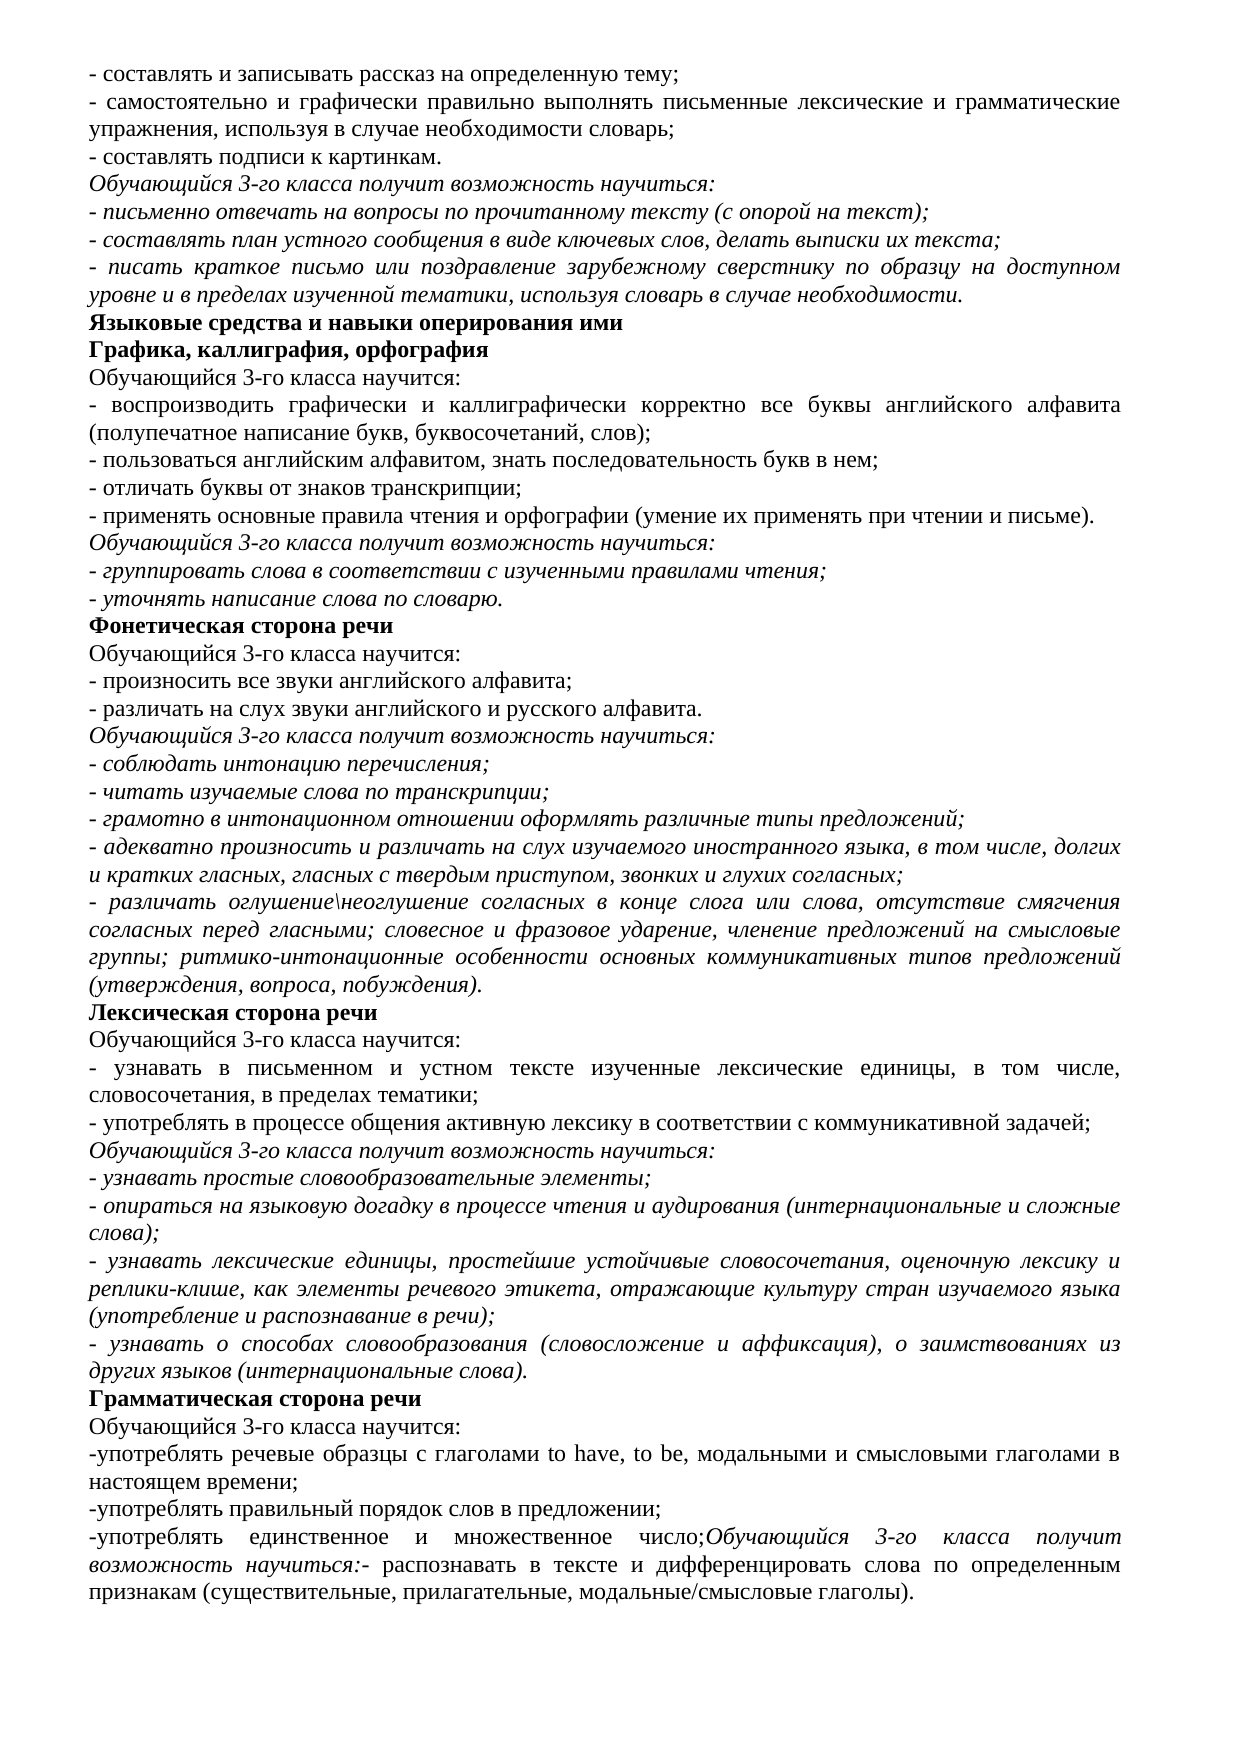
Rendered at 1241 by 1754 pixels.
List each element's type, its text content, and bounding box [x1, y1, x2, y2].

text Обучающийся 3-го класса научится: [89, 1412, 1122, 1439]
text - соблюдать интонацию перечисления; [89, 749, 1122, 777]
text - уточнять написание слова по словарю. [89, 583, 1122, 611]
text -употреблять правильный порядок слов в предложении; [89, 1494, 1122, 1522]
text Обучающийся 3-го класса научится: [89, 639, 1122, 666]
text - опираться на языковую догадку в процессе чтения и аудирования (интернациональные и сложные слова); [89, 1191, 1122, 1246]
text - составлять план устного сообщения в виде ключевых слов, делать выписки их текста; [89, 225, 1122, 252]
text - самостоятельно и графически правильно выполнять письменные лексические и грамматические упражнения, используя в случае необходимости словарь; [89, 87, 1122, 142]
text - писать краткое письмо или поздравление зарубежному сверстнику по образцу на доступном уровне и в пределах изученной тематики, используя словарь в случае необходимости. [89, 252, 1122, 307]
text - употреблять в процессе общения активную лексику в соответствии с коммуникативной задачей; [89, 1108, 1122, 1136]
text - письменно отвечать на вопросы по прочитанному тексту (с опорой на текст); [89, 197, 1122, 225]
text Обучающийся 3-го класса получит возможность научиться: [89, 722, 1122, 749]
text - грамотно в интонационном отношении оформлять различные типы предложений; [89, 804, 1122, 832]
text - узнавать простые словообразовательные элементы; [89, 1163, 1122, 1191]
text - воспроизводить графически и каллиграфически корректно все буквы английского алфавита (полупечатное написание букв, буквосочетаний, слов); [89, 390, 1122, 446]
text Обучающийся 3-го класса получит возможность научиться: [89, 169, 1122, 197]
text - составлять и записывать рассказ на определенную тему; [89, 59, 1122, 87]
text - группировать слова в соответствии с изученными правилами чтения; [89, 556, 1122, 583]
text - составлять подписи к картинкам. [89, 142, 1122, 169]
text Грамматическая сторона речи [89, 1384, 1122, 1412]
text - отличать буквы от знаков транскрипции; [89, 473, 1122, 501]
text Обучающийся 3-го класса получит возможность научиться: [89, 1136, 1122, 1163]
text - узнавать лексические единицы, простейшие устойчивые словосочетания, оценочную лексику и реплики-клише, как элементы речевого этикета, отражающие культуру стран изучаемого языка (употребление и распознавание в речи); [89, 1246, 1122, 1329]
text Лексическая сторона речи [89, 998, 1122, 1025]
text Графика, каллиграфия, орфография [89, 335, 1122, 363]
text - различать оглушение\неоглушение согласных в конце слога или слова, отсутствие смягчения согласных перед гласными; словесное и фразовое ударение, членение предложений на смысловые группы; ритмико-интонационные особенности основных коммуникативных типов предложений (утверждения, вопроса, побуждения). [89, 887, 1122, 998]
text - узнавать в письменном и устном тексте изученные лексические единицы, в том числе, словосочетания, в пределах тематики; [89, 1053, 1122, 1108]
text - адекватно произносить и различать на слух изучаемого иностранного языка, в том числе, долгих и кратких гласных, гласных с твердым приступом, звонких и глухих согласных; [89, 832, 1122, 887]
text Обучающийся 3-го класса научится: [89, 363, 1122, 390]
text - применять основные правила чтения и орфографии (умение их применять при чтении и письме). [89, 501, 1122, 528]
text - узнавать о способах словообразования (словосложение и аффиксация), о заимствованиях из других языков (интернациональные слова). [89, 1329, 1122, 1384]
text Фонетическая сторона речи [89, 611, 1122, 639]
text - произносить все звуки английского алфавита; [89, 666, 1122, 694]
text -употреблять речевые образцы с глаголами to have, to be, модальными и смысловыми глаголами в настоящем времени; [89, 1439, 1122, 1494]
text Обучающийся 3-го класса научится: [89, 1025, 1122, 1053]
text - пользоваться английским алфавитом, знать последовательность букв в нем; [89, 446, 1122, 473]
text Обучающийся 3-го класса получит возможность научиться: [89, 528, 1122, 556]
text -употреблять единственное и множественное число;Обучающийся 3-го класса получит возможность научиться:- распознавать в тексте и дифференцировать слова по определенным признакам (существительные, прилагательные, модальные/смысловые глаголы). [89, 1522, 1122, 1605]
text Языковые средства и навыки оперирования ими [89, 307, 1122, 335]
text - читать изучаемые слова по транскрипции; [89, 777, 1122, 804]
text - различать на слух звуки английского и русского алфавита. [89, 694, 1122, 722]
